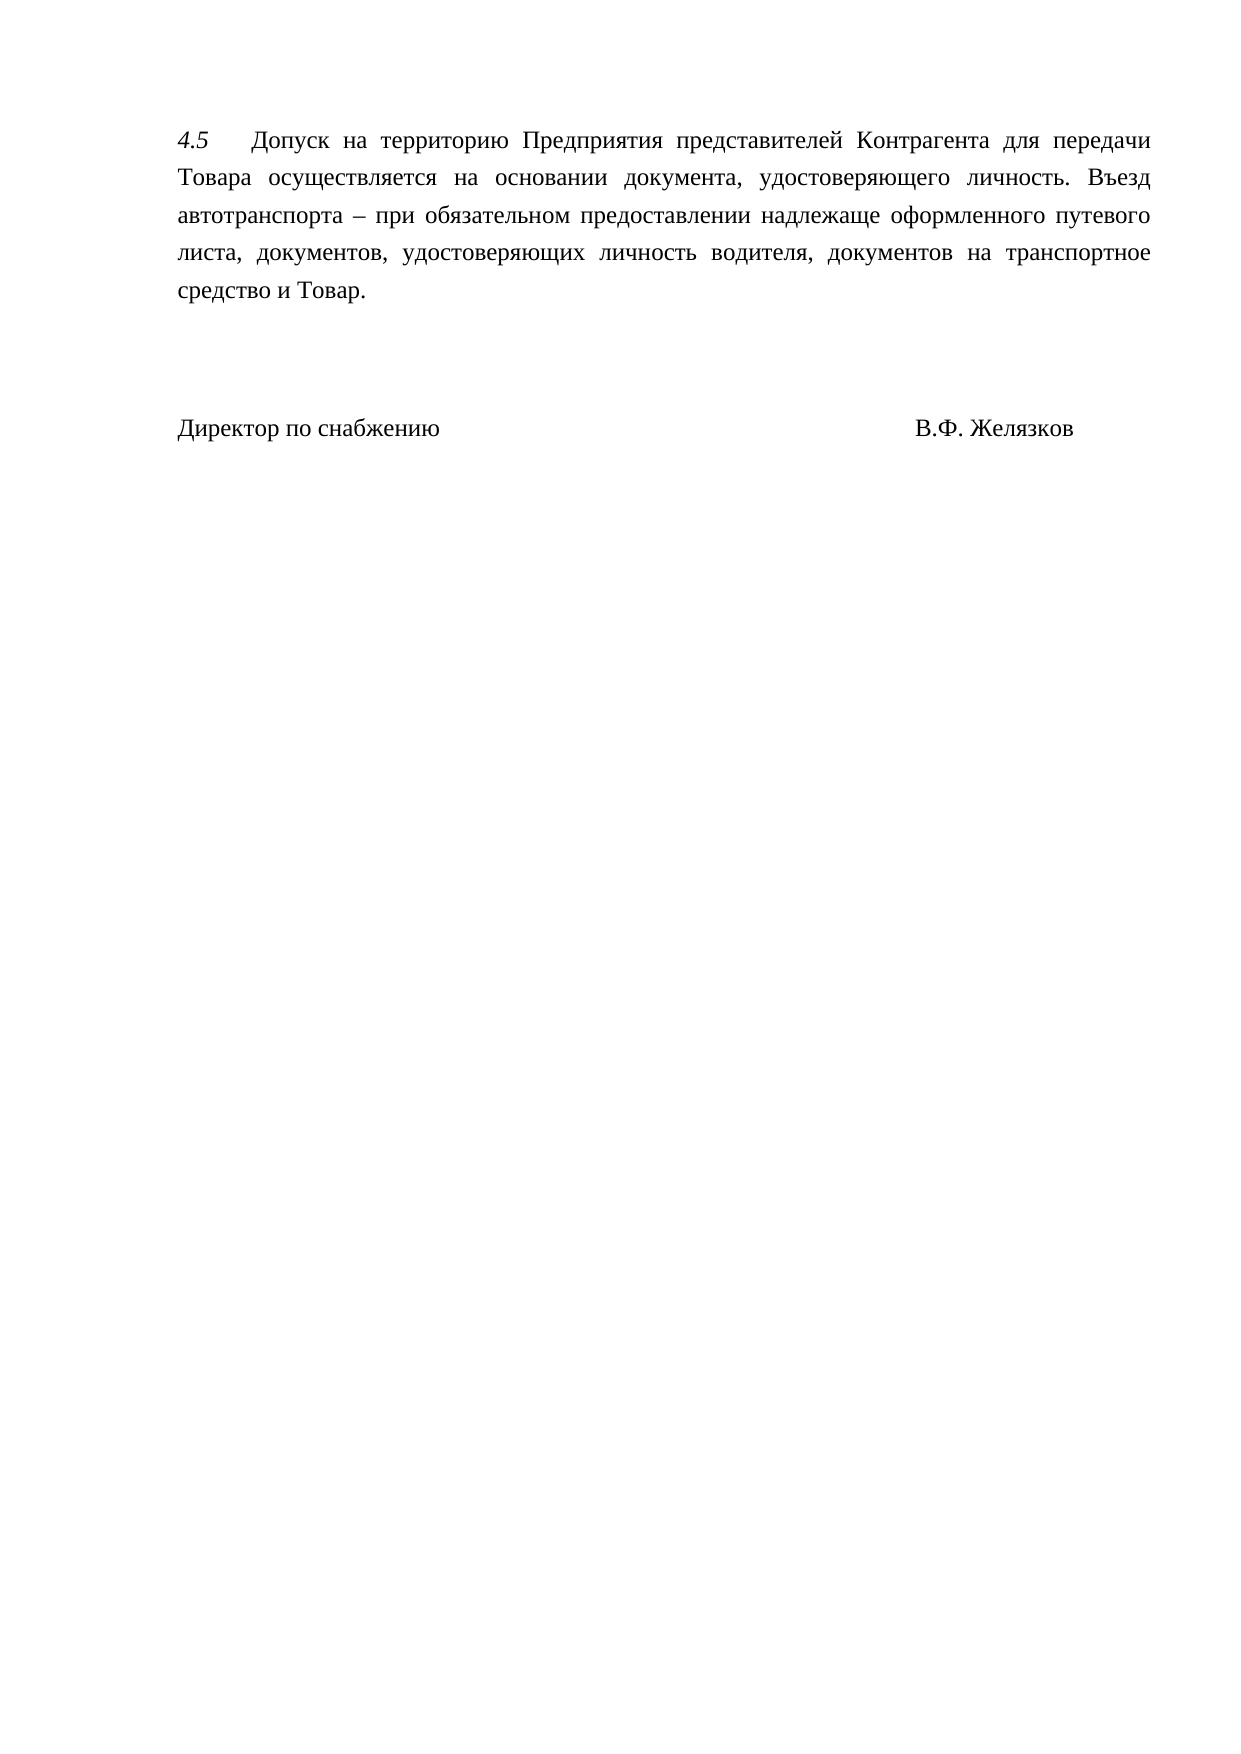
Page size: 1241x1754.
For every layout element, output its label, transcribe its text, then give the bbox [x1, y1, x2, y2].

text 4.5 Допуск на территорию Предприятия представителей Контрагента для передачи Товара осуществляется на основании документа, удостоверяющего личность. Въезд автотранспорта – при обязательном предоставлении надлежаще оформленного путевого листа, документов, удостоверяющих личность водителя, документов на транспортное средство и Товар. [177, 118, 1152, 306]
text Директор по снабжению В.Ф. Желязков [177, 413, 1152, 442]
